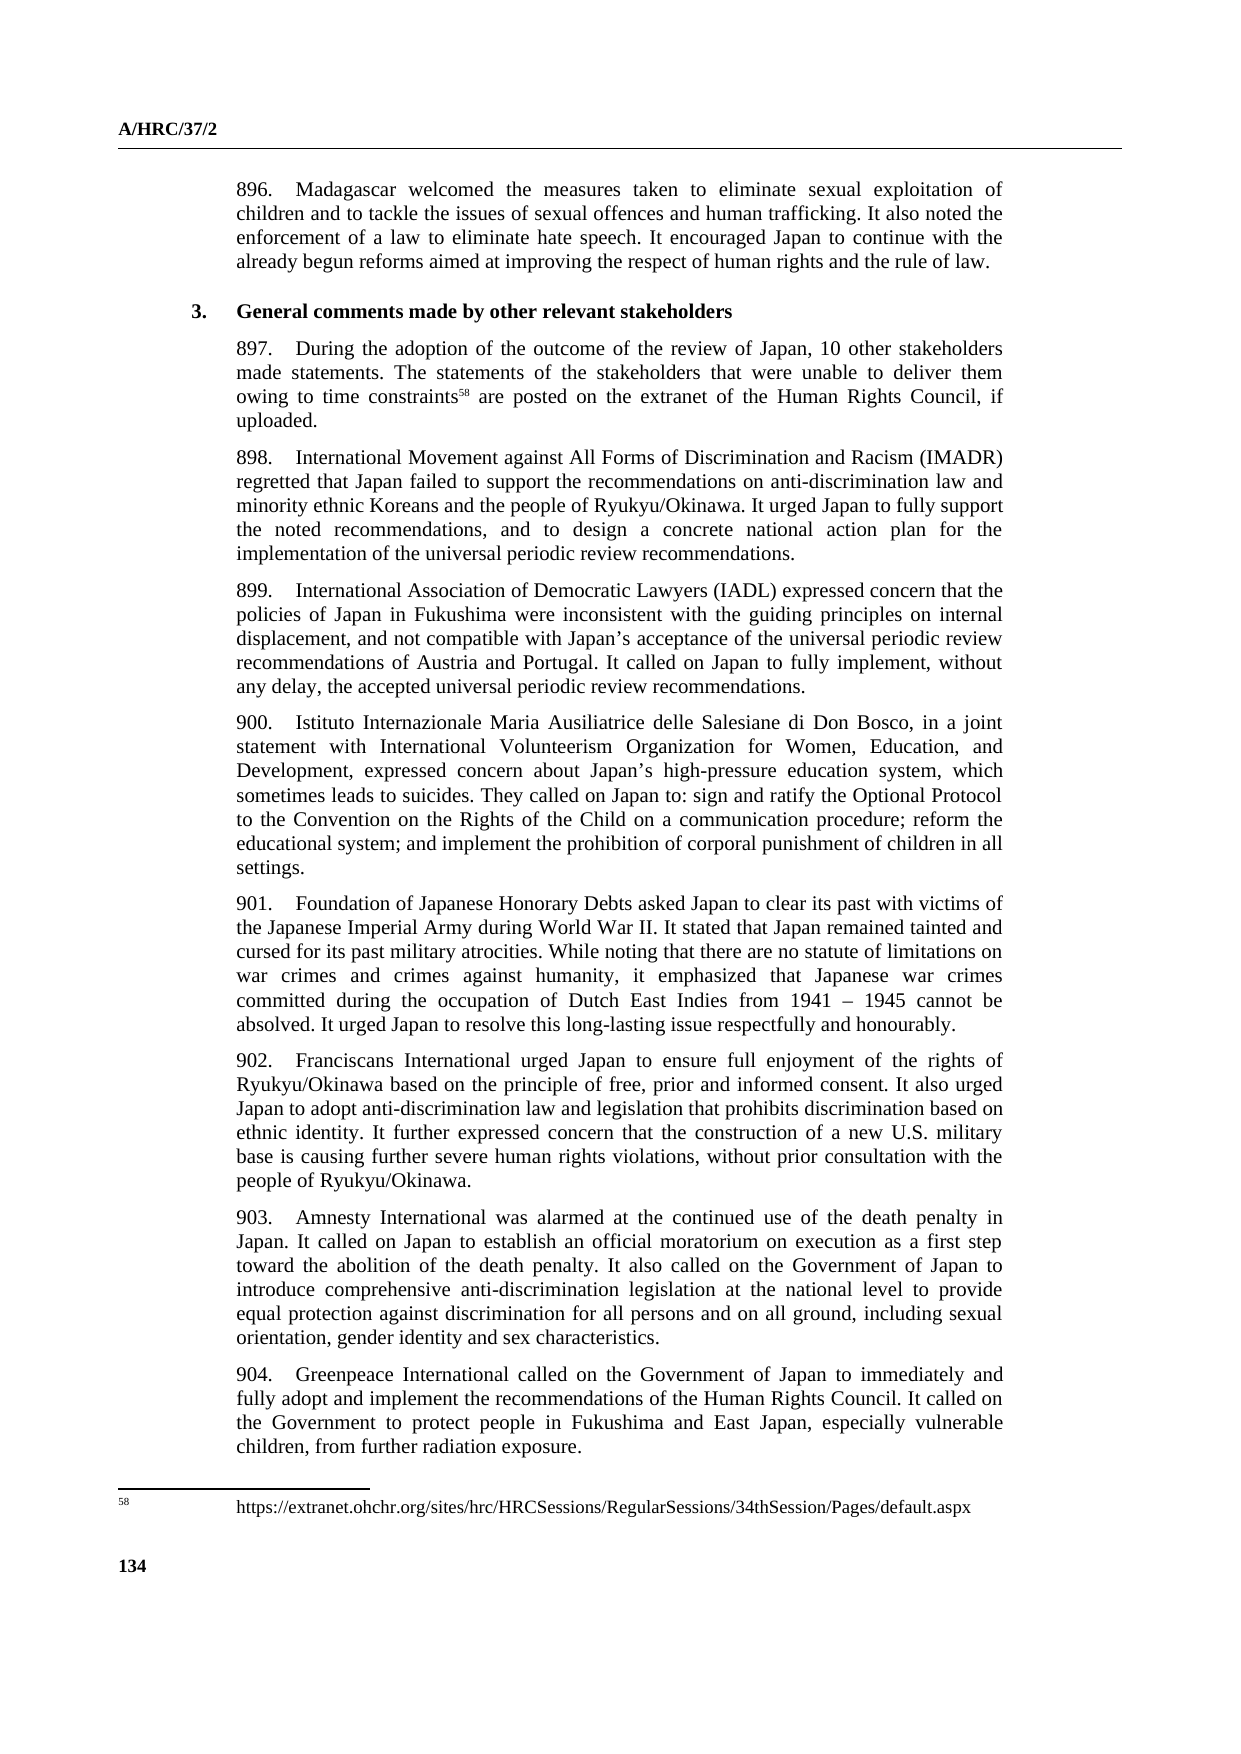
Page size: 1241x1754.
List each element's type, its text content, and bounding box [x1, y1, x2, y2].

text 901. Foundation of Japanese Honorary Debts asked Japan to clear its past with victims of the Japanese Imperial Army during World War II. It stated that Japan remained tainted and cursed for its past military atrocities. While noting that there are no statute of limitations on war crimes and crimes against humanity, it emphasized that Japanese war crimes committed during the occupation of Dutch East Indies from 1941 – 1945 cannot be absolved. It urged Japan to resolve this long-lasting issue respectfully and honourably. [236, 891, 1004, 1036]
text 899. International Association of Democratic Lawyers (IADL) expressed concern that the policies of Japan in Fukushima were inconsistent with the guiding principles on internal displacement, and not compatible with Japan’s acceptance of the universal periodic review recommendations of Austria and Portugal. It called on Japan to fully implement, without any delay, the accepted universal periodic review recommendations. [236, 577, 1004, 698]
text 902. Franciscans International urged Japan to ensure full enjoyment of the rights of Ryukyu/Okinawa based on the principle of free, prior and informed consent. It also urged Japan to adopt anti-discrimination law and legislation that prohibits discrimination based on ethnic identity. It further expressed concern that the construction of a new U.S. military base is causing further severe human rights violations, without prior consultation with the people of Ryukyu/Okinawa. [236, 1048, 1004, 1192]
text 903. Amnesty International was alarmed at the continued use of the death penalty in Japan. It called on Japan to establish an official moratorium on execution as a first step toward the abolition of the death penalty. It also called on the Government of Japan to introduce comprehensive anti-discrimination legislation at the national level to provide equal protection against discrimination for all persons and on all ground, including sexual orientation, gender identity and sex characteristics. [236, 1205, 1004, 1349]
text 904. Greenpeace International called on the Government of Japan to immediately and fully adopt and implement the recommendations of the Human Rights Council. It called on the Government to protect people in Fukushima and East Japan, especially vulnerable children, from further radiation exposure. [236, 1362, 1004, 1458]
text 900. Istituto Internazionale Maria Ausiliatrice delle Salesiane di Don Bosco, in a joint statement with International Volunteerism Organization for Women, Education, and Development, expressed concern about Japan’s high-pressure education system, which sometimes leads to suicides. They called on Japan to: sign and ratify the Optional Protocol to the Convention on the Rights of the Child on a communication procedure; reform the educational system; and implement the prohibition of corporal punishment of children in all settings. [236, 710, 1004, 879]
text 897. During the adoption of the outcome of the review of Japan, 10 other stakeholders made statements. The statements of the stakeholders that were unable to deliver them owing to time constraints are posted on the extranet of the Human Rights Council, if uploaded. [236, 336, 1004, 432]
text 3. General comments made by other relevant stakeholders [118, 298, 1004, 323]
text 896. Madagascar welcomed the measures taken to eliminate sexual exploitation of children and to tackle the issues of sexual offences and human trafficking. It also noted the enforcement of a law to eliminate hate speech. It encouraged Japan to continue with the already begun reforms aimed at improving the respect of human rights and the rule of law. [236, 177, 1004, 273]
text 898. International Movement against All Forms of Discrimination and Racism (IMADR) regretted that Japan failed to support the recommendations on anti-discrimination law and minority ethnic Koreans and the people of Ryukyu/Okinawa. It urged Japan to fully support the noted recommendations, and to design a concrete national action plan for the implementation of the universal periodic review recommendations. [236, 445, 1004, 565]
